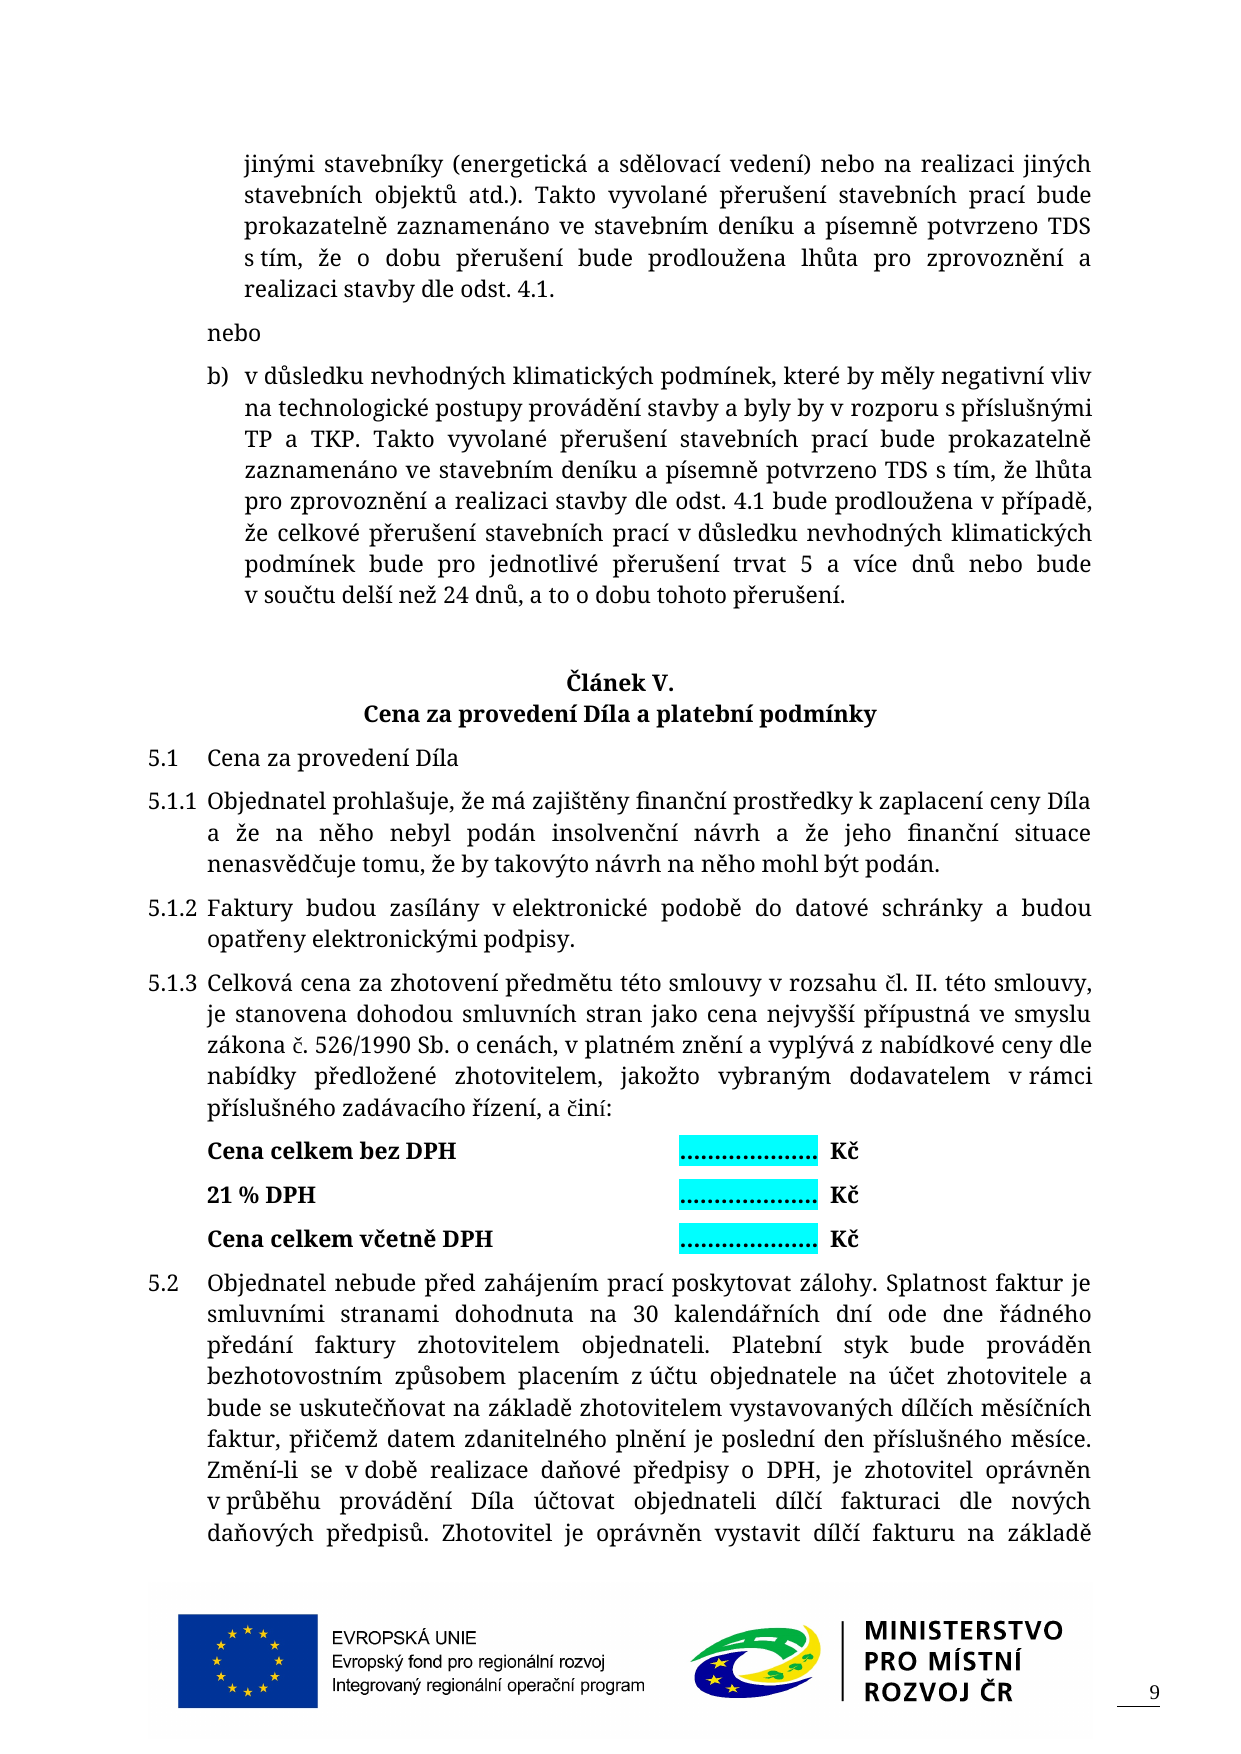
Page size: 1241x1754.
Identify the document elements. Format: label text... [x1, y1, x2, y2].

list Celková cena za zhotovení předmětu této smlouvy v rozsahu l. II. této smlouvy, je stanovena dohodou smluvních stran jako cena nejvyšší přípustná ve smyslu zákona . 526/1990 Sb. o cenách, v platném znění a vyplývá z nabídkové ceny dle nabídky předložené zhotovitelem, jakožto vybraným dodavatelem v rámci příslušného zadávacího řízení, a in: [148, 966, 1092, 1123]
list v důsledku nevhodných klimatických podmínek, které by měly negativní vliv na technologické postupy provádění stavby a byly by v rozporu s příslušnými TP a TKP. Takto vyvolané přerušení stavebních prací bude prokazatelně zaznamenáno ve stavebním deníku a písemně potvrzeno TDS s tím, že lhůta pro zprovoznění a realizaci stavby dle odst. 4.1 bude prodloužena v případě, že celkové přerušení stavebních prací v důsledku nevhodných klimatických podmínek bude pro jednotlivé přerušení trvat 5 a více dnů nebo bude v součtu delší než 24 dnů, a to o dobu tohoto přerušení. [207, 360, 1092, 610]
text Cena celkem bez DPH ……………….. Kč [207, 1135, 679, 1166]
picture [147, 1582, 1093, 1739]
list nebo [207, 316, 1092, 348]
text Článek V. [148, 666, 1092, 698]
text 21 % DPH ..……………… Kč [207, 1179, 679, 1210]
list Objednatel prohlašuje, že má zajištěny finanční prostředky k zaplacení ceny Díla a že na něho nebyl podán insolvenční návrh a že jeho finanční situace nenasvědčuje tomu, že by takovýto návrh na něho mohl být podán. [148, 785, 1092, 879]
text Cena celkem včetně DPH ……………….. Kč [818, 1223, 1092, 1254]
text Cena celkem včetně DPH ……………….. Kč [207, 1223, 679, 1254]
text 21 % DPH ..……………… Kč [818, 1179, 1092, 1210]
text Cena celkem bez DPH ……………….. Kč [818, 1135, 1092, 1166]
list Faktury budou zasílány v elektronické podobě do datové schránky a budou opatřeny elektronickými podpisy. [148, 891, 1092, 954]
list Cena za provedení Díla [148, 741, 1092, 773]
text Cena za provedení Díla a platební podmínky [148, 698, 1092, 729]
